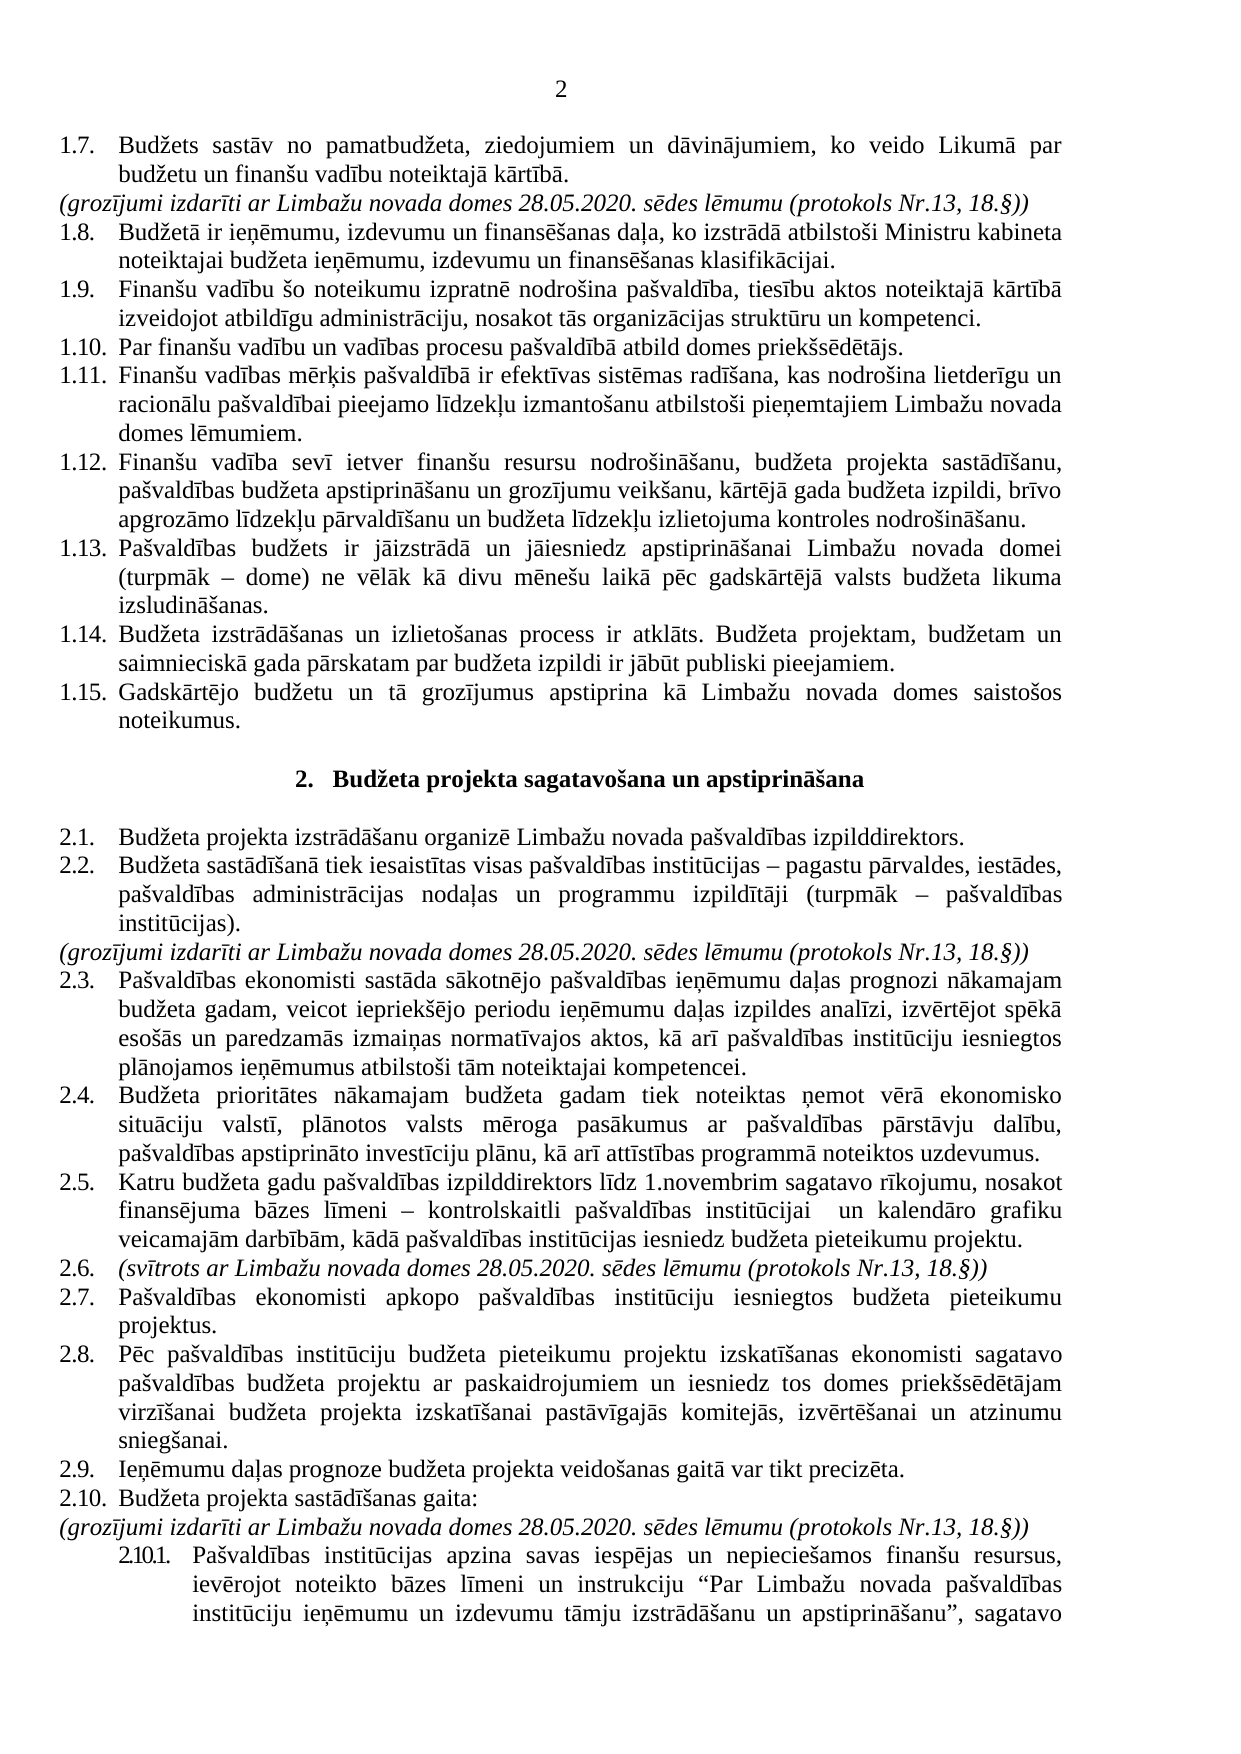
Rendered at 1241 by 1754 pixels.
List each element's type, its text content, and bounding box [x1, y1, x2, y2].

list Budžeta projekta izstrādāšanu organizē Limbažu novada pašvaldības izpilddirektors. [59, 822, 1063, 851]
list Gadskārtējo budžetu un tā grozījumus apstiprina kā Limbažu novada domes saistošos noteikumus. [59, 677, 1063, 734]
text (grozījumi izdarīti ar Limbažu novada domes 28.05.2020. sēdes lēmumu (protokols Nr.13, 18.§)) [59, 188, 1063, 217]
list Finanšu vadības mērķis pašvaldībā ir efektīvas sistēmas radīšana, kas nodrošina lietderīgu un racionālu pašvaldībai pieejamo līdzekļu izmantošanu atbilstoši pieņemtajiem Limbažu novada domes lēmumiem. [59, 361, 1063, 447]
list Finanšu vadība sevī ietver finanšu resursu nodrošināšanu, budžeta projekta sastādīšanu, pašvaldības budžeta apstiprināšanu un grozījumu veikšanu, kārtējā gada budžeta izpildi, brīvo apgrozāmo līdzekļu pārvaldīšanu un budžeta līdzekļu izlietojuma kontroles nodrošināšanu. [59, 447, 1063, 533]
list Budžets sastāv no pamatbudžeta, ziedojumiem un dāvinājumiem, ko veido Likumā par budžetu un finanšu vadību noteiktajā kārtībā. [59, 131, 1063, 188]
list Katru budžeta gadu pašvaldības izpilddirektors līdz 1.novembrim sagatavo rīkojumu, nosakot finansējuma bāzes līmeni – kontrolskaitli pašvaldības institūcijai un kalendāro grafiku veicamajām darbībām, kādā pašvaldības institūcijas iesniedz budžeta pieteikumu projektu. [59, 1167, 1063, 1253]
text (grozījumi izdarīti ar Limbažu novada domes 28.05.2020. sēdes lēmumu (protokols Nr.13, 18.§)) [59, 937, 1063, 966]
text (grozījumi izdarīti ar Limbažu novada domes 28.05.2020. sēdes lēmumu (protokols Nr.13, 18.§)) [59, 1512, 1063, 1541]
list Pēc pašvaldības institūciju budžeta pieteikumu projektu izskatīšanas ekonomisti sagatavo pašvaldības budžeta projektu ar paskaidrojumiem un iesniedz tos domes priekšsēdētājam virzīšanai budžeta projekta izskatīšanai pastāvīgajās komitejās, izvērtēšanai un atzinumu sniegšanai. [59, 1339, 1063, 1454]
list Budžeta izstrādāšanas un izlietošanas process ir atklāts. Budžeta projektam, budžetam un saimnieciskā gada pārskatam par budžeta izpildi ir jābūt publiski pieejamiem. [59, 619, 1063, 677]
list Finanšu vadību šo noteikumu izpratnē nodrošina pašvaldība, tiesību aktos noteiktajā kārtībā izveidojot atbildīgu administrāciju, nosakot tās organizācijas struktūru un kompetenci. [59, 274, 1063, 332]
list Pašvaldības ekonomisti sastāda sākotnējo pašvaldības ieņēmumu daļas prognozi nākamajam budžeta gadam, veicot iepriekšējo periodu ieņēmumu daļas izpildes analīzi, izvērtējot spēkā esošās un paredzamās izmaiņas normatīvajos aktos, kā arī pašvaldības institūciju iesniegtos plānojamos ieņēmumus atbilstoši tām noteiktajai kompetencei. [59, 966, 1063, 1081]
list Pašvaldības budžets ir jāizstrādā un jāiesniedz apstiprināšanai Limbažu novada domei (turpmāk – dome) ne vēlāk kā divu mēnešu laikā pēc gadskārtējā valsts budžeta likuma izsludināšanas. [59, 533, 1063, 619]
list (svītrots ar Limbažu novada domes 28.05.2020. sēdes lēmumu (protokols Nr.13, 18.§)) [59, 1253, 1063, 1282]
list Par finanšu vadību un vadības procesu pašvaldībā atbild domes priekšsēdētājs. [59, 332, 1063, 361]
list Ieņēmumu daļas prognoze budžeta projekta veidošanas gaitā var tikt precizēta. [59, 1454, 1063, 1483]
list Budžeta prioritātes nākamajam budžeta gadam tiek noteiktas ņemot vērā ekonomisko situāciju valstī, plānotos valsts mēroga pasākumus ar pašvaldības pārstāvju dalību, pašvaldības apstiprināto investīciju plānu, kā arī attīstības programmā noteiktos uzdevumus. [59, 1081, 1063, 1167]
list Budžetā ir ieņēmumu, izdevumu un finansēšanas daļa, ko izstrādā atbilstoši Ministru kabineta noteiktajai budžeta ieņēmumu, izdevumu un finansēšanas klasifikācijai. [59, 217, 1063, 274]
list Budžeta projekta sagatavošana un apstiprināšana [97, 764, 1063, 792]
list Pašvaldības ekonomisti apkopo pašvaldības institūciju iesniegtos budžeta pieteikumu projektus. [59, 1282, 1063, 1339]
list Budžeta sastādīšanā tiek iesaistītas visas pašvaldības institūcijas – pagastu pārvaldes, iestādes, pašvaldības administrācijas nodaļas un programmu izpildītāji (turpmāk – pašvaldības institūcijas). [59, 851, 1063, 937]
list Budžeta projekta sastādīšanas gaita: [59, 1483, 1063, 1512]
